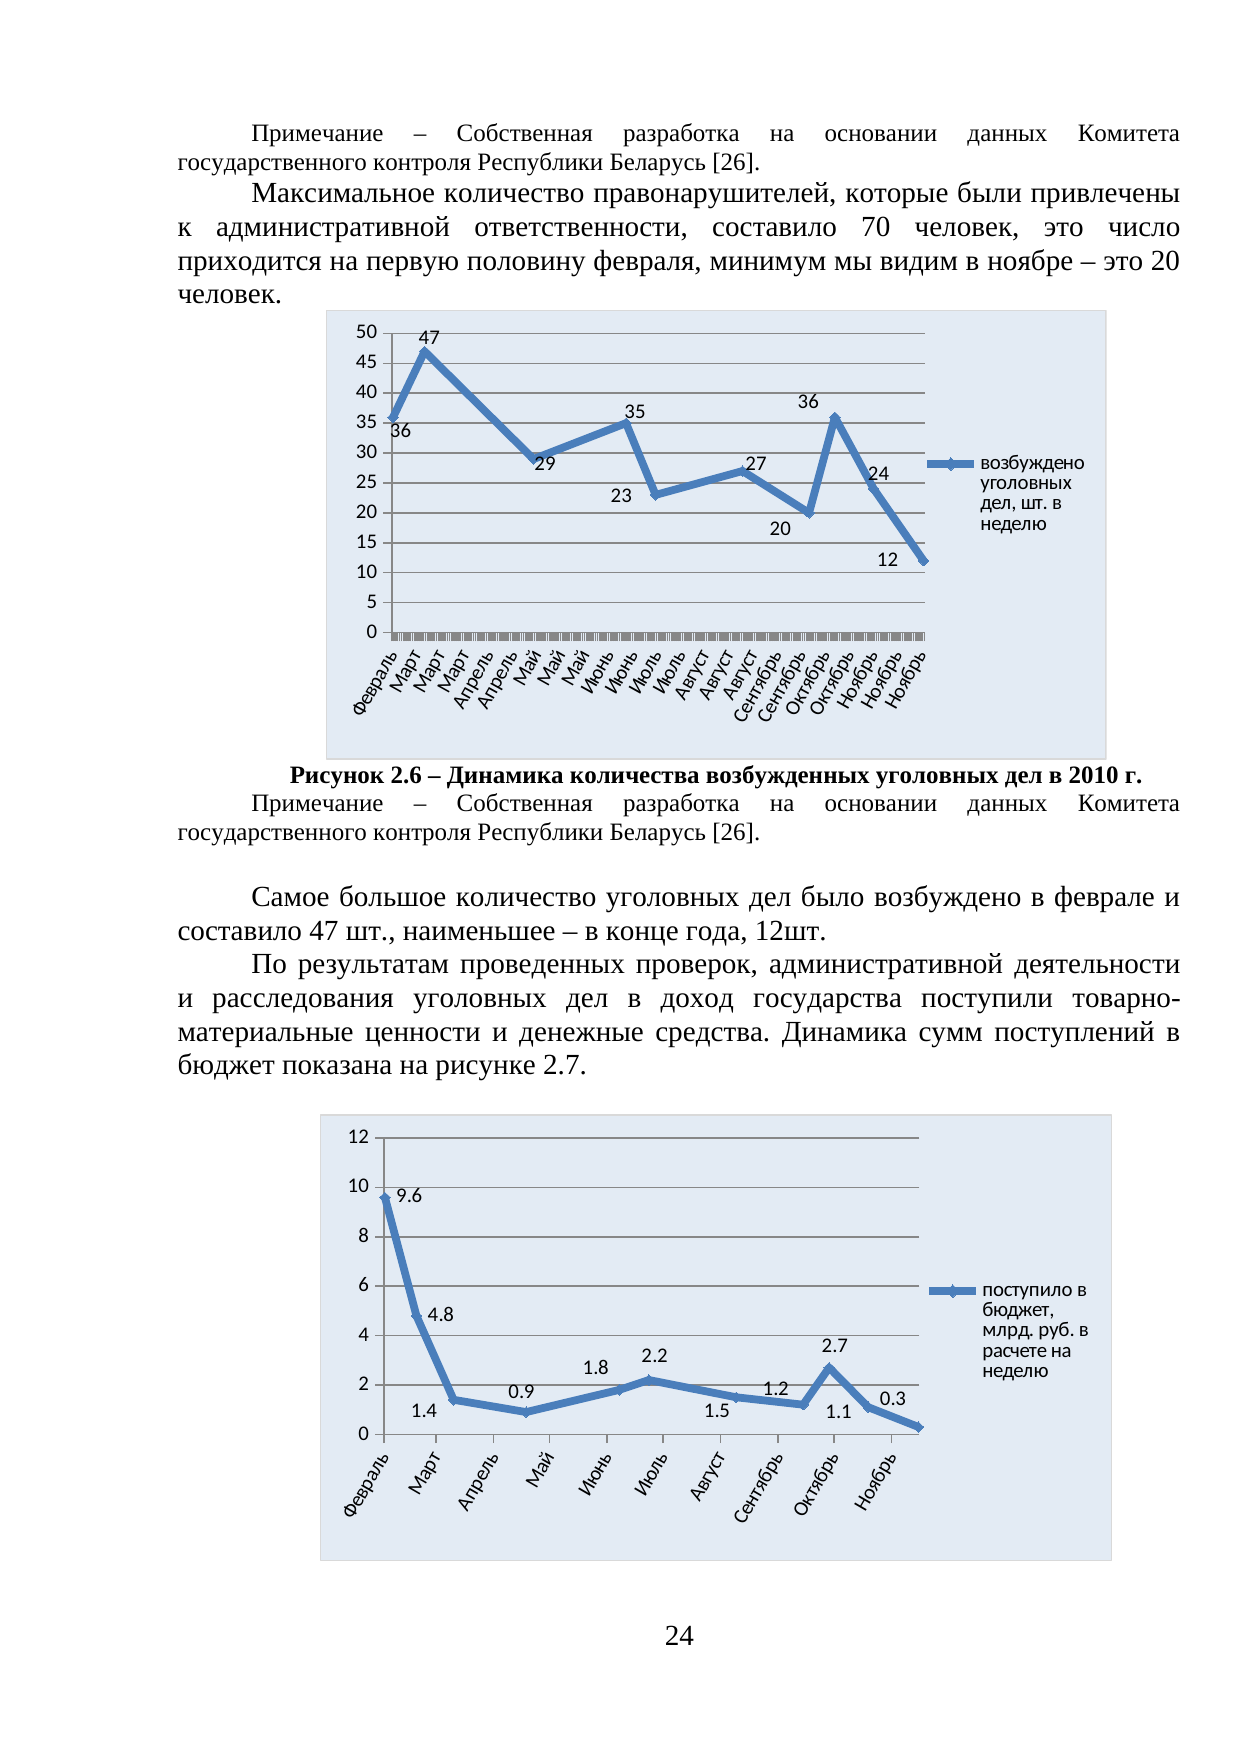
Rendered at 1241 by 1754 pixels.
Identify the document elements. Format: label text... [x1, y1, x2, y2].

text Примечание – Собственная разработка на основании данных Комитета государственного контроля Республики Беларусь [26]. [177, 118, 1181, 176]
text Самое большое количество уголовных дел было возбуждено в феврале и составило 47 шт., наименьшее – в конце года, 12шт. [177, 879, 1181, 947]
text Максимальное количество правонарушителей, которые были привлечены к административной ответственности, составило 70 человек, это число приходится на первую половину февраля, минимум мы видим в ноябре – это 20 человек. [177, 176, 1181, 310]
text Рисунок 2.6 – Динамика количества возбужденных уголовных дел в 2010 г. [177, 760, 1181, 788]
text По результатам проведенных проверок, административной деятельности и расследования уголовных дел в доход государства поступили товарно-материальные ценности и денежные средства. Динамика сумм поступлений в бюджет показана на рисунке 2.7. [177, 947, 1181, 1081]
text Примечание – Собственная разработка на основании данных Комитета государственного контроля Республики Беларусь [26]. [177, 788, 1181, 846]
